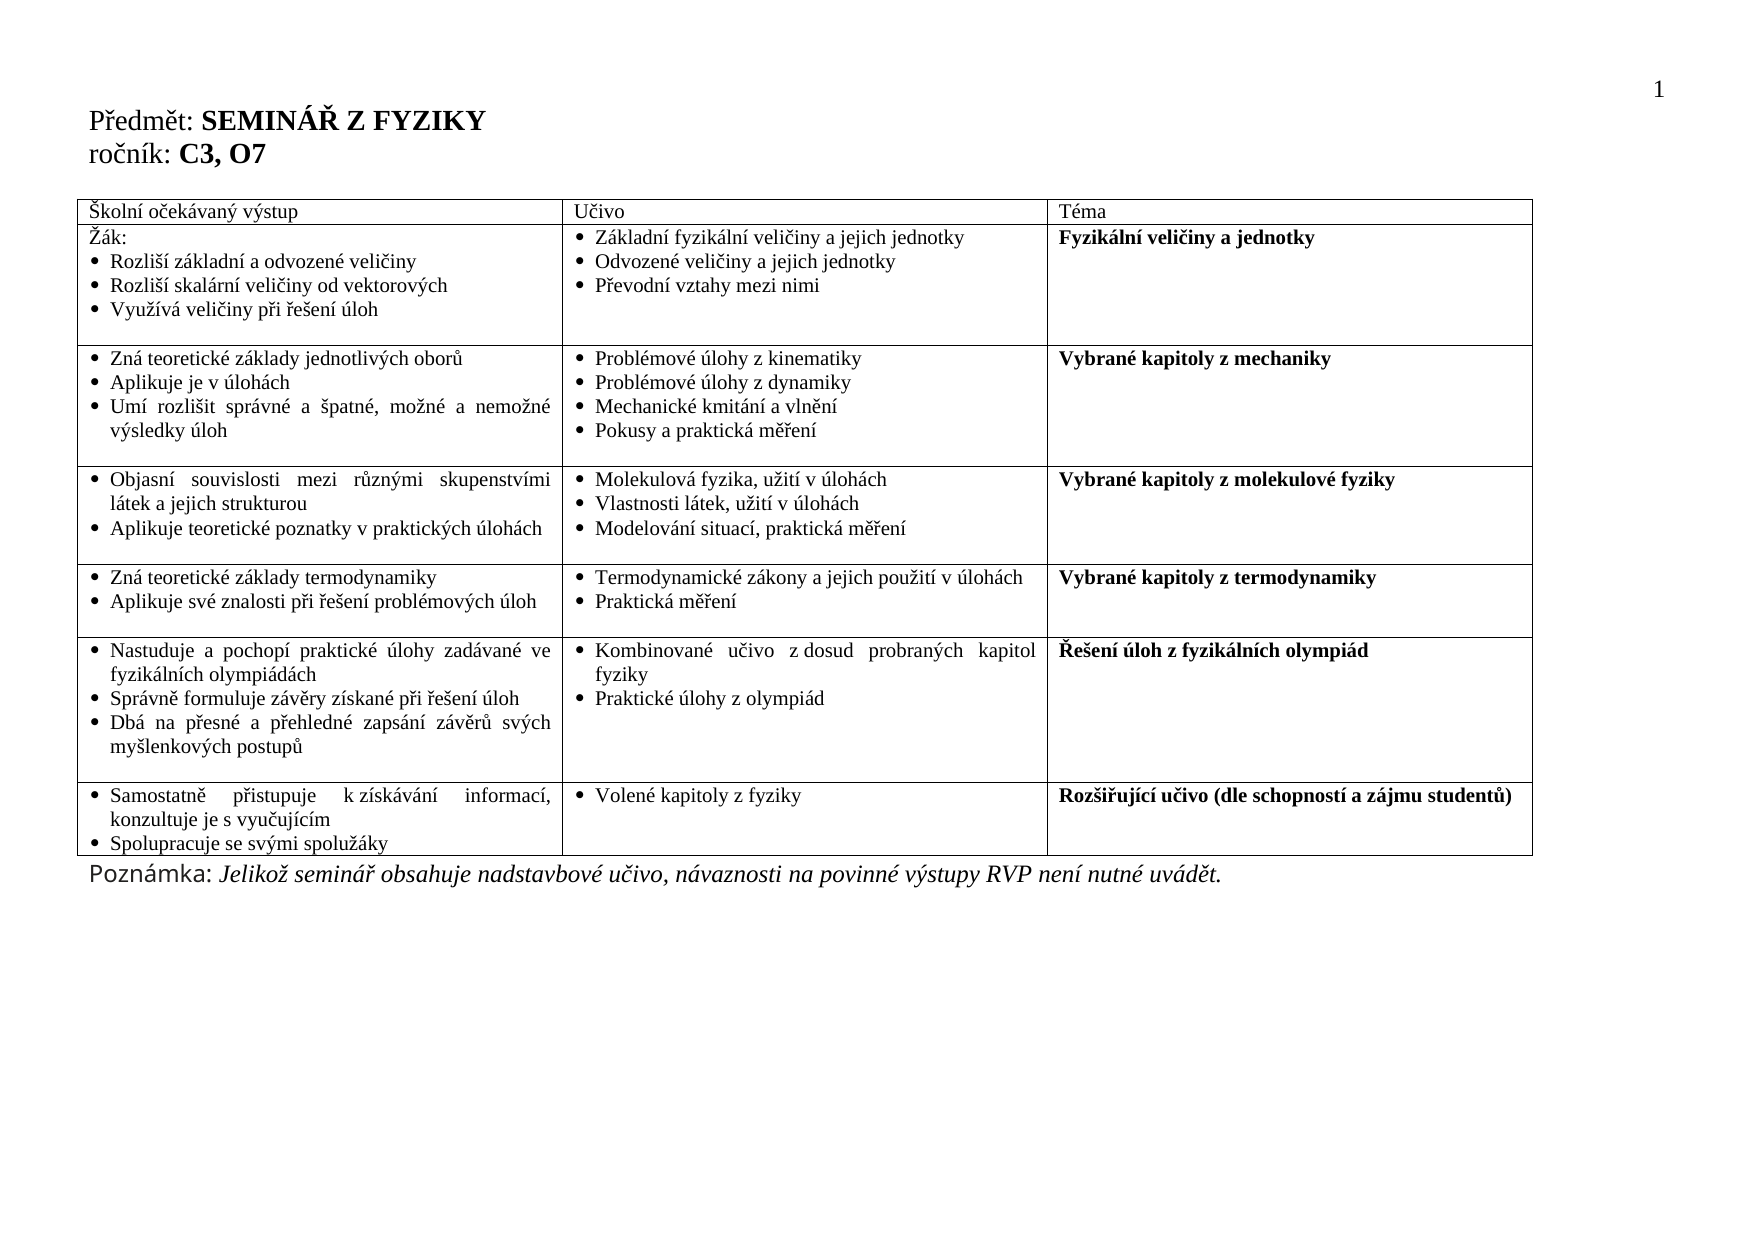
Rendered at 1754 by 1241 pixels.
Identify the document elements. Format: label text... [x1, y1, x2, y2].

table_cell Molekulová fyzika, užití v úlohách Vlastnosti látek, užití v úlohách Modelování situací, praktická měření [563, 467, 1047, 563]
table_cell Zná teoretické základy jednotlivých oborů Aplikuje je v úlohách Umí rozlišit správné a špatné, možné a nemožné výsledky úloh [78, 346, 562, 466]
table_header Učivo [563, 200, 1047, 223]
table_cell Fyzikální veličiny a jednotky [1048, 225, 1532, 345]
table_cell Řešení úloh z fyzikálních olympiád [1048, 638, 1532, 782]
text Předmět: Seminář z fyziky [89, 103, 1665, 136]
text ročník: C3, O7 [89, 136, 1665, 170]
text Poznámka: Jelikož seminář obsahuje nadstavbové učivo, návaznosti na povinné výstupy RVP není nutné uvádět. [218, 856, 1665, 889]
table_cell Rozšiřující učivo (dle schopností a zájmu studentů) [1048, 783, 1532, 855]
table_cell Vybrané kapitoly z termodynamiky [1048, 565, 1532, 637]
table_header Školní očekávaný výstup [78, 200, 562, 223]
table_cell Problémové úlohy z kinematiky Problémové úlohy z dynamiky Mechanické kmitání a vlnění Pokusy a praktická měření [563, 346, 1047, 466]
table_cell Základní fyzikální veličiny a jejich jednotky Odvozené veličiny a jejich jednotky Převodní vztahy mezi nimi [563, 225, 1047, 345]
table_cell Volené kapitoly z fyziky [563, 783, 1047, 855]
table_header Téma [1048, 200, 1532, 223]
table_cell Samostatně přistupuje k získávání informací, konzultuje je s vyučujícím Spolupracuje se svými spolužáky [78, 783, 562, 855]
table_cell Zná teoretické základy termodynamiky Aplikuje své znalosti při řešení problémových úloh [78, 565, 562, 637]
table_cell Vybrané kapitoly z mechaniky [1048, 346, 1532, 466]
table_cell Objasní souvislosti mezi různými skupenstvími látek a jejich strukturou Aplikuje teoretické poznatky v praktických úlohách [78, 467, 562, 563]
table_cell Vybrané kapitoly z molekulové fyziky [1048, 467, 1532, 563]
table_cell Žák: Rozliší základní a odvozené veličiny Rozliší skalární veličiny od vektorových Využívá veličiny při řešení úloh [78, 225, 562, 345]
table_cell Nastuduje a pochopí praktické úlohy zadávané ve fyzikálních olympiádách Správně formuluje závěry získané při řešení úloh Dbá na přesné a přehledné zapsání závěrů svých myšlenkových postupů [78, 638, 562, 782]
table_cell Termodynamické zákony a jejich použití v úlohách Praktická měření [563, 565, 1047, 637]
table_cell Kombinované učivo z dosud probraných kapitol fyziky Praktické úlohy z olympiád [563, 638, 1047, 782]
